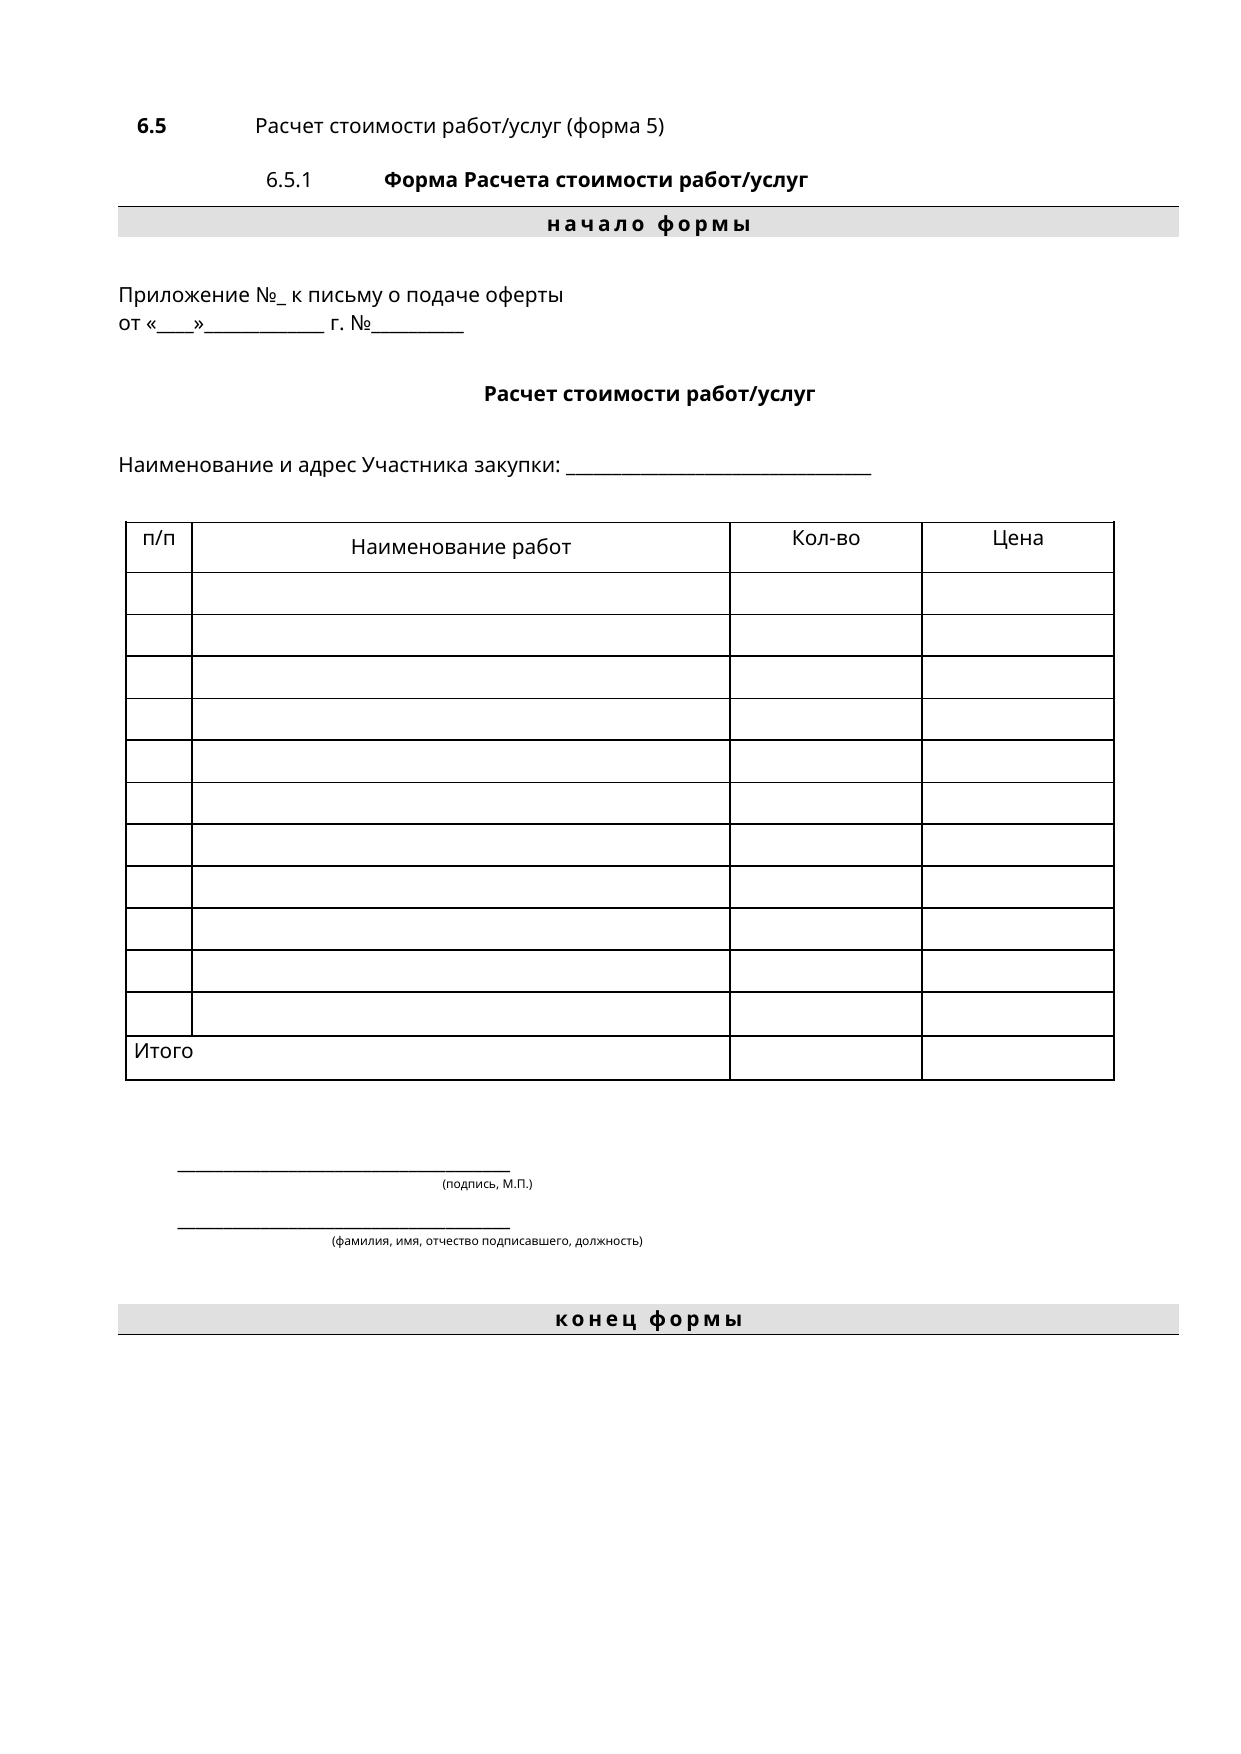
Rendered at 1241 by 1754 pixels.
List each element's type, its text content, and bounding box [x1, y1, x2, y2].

table_cell [127, 783, 191, 823]
table_header Цена [923, 523, 1113, 571]
table_cell Итого [127, 1037, 729, 1079]
table_cell [127, 699, 191, 739]
text ____________________________________ [118, 1147, 1181, 1176]
table_cell [923, 741, 1113, 781]
text конец формы [118, 1304, 1179, 1334]
table_cell [193, 867, 729, 907]
table_cell [923, 993, 1113, 1035]
table_cell [127, 615, 191, 655]
table_cell [731, 783, 921, 823]
table_cell [923, 1037, 1113, 1079]
table_cell [127, 993, 191, 1035]
table_cell [193, 783, 729, 823]
table_cell [127, 657, 191, 697]
table_cell [731, 993, 921, 1035]
table_cell [923, 867, 1113, 907]
table_cell [923, 699, 1113, 739]
table_cell [923, 615, 1113, 655]
table_cell [193, 699, 729, 739]
table_cell [923, 573, 1113, 613]
table_cell [127, 951, 191, 991]
table_header п/п [127, 523, 191, 571]
table_cell [923, 951, 1113, 991]
table_cell [193, 573, 729, 613]
text (фамилия, имя, отчество подписавшего, должность) [118, 1233, 797, 1261]
table_cell [731, 573, 921, 613]
text ____________________________________ [118, 1204, 1181, 1233]
table_cell [923, 657, 1113, 697]
table_cell [127, 909, 191, 949]
text Наименование и адрес Участника закупки: _________________________________ [118, 450, 1181, 479]
table_cell [731, 825, 921, 865]
table_cell [193, 825, 729, 865]
table_cell [731, 699, 921, 739]
table_cell [731, 867, 921, 907]
text (подпись, М.П.) [118, 1176, 797, 1204]
table_header Наименование работ [193, 523, 729, 571]
table_cell [731, 1037, 921, 1079]
table_cell [127, 573, 191, 613]
table_cell [127, 867, 191, 907]
list Форма Расчета стоимости работ/услуг [266, 165, 1181, 193]
table_cell [193, 993, 729, 1035]
table_cell [923, 825, 1113, 865]
table_cell [193, 615, 729, 655]
table_cell [731, 657, 921, 697]
table_cell [193, 951, 729, 991]
table_cell [193, 741, 729, 781]
table_cell [193, 657, 729, 697]
table_cell [731, 951, 921, 991]
table_header Кол-во [731, 523, 921, 571]
subtitle Расчет стоимости работ/услуг (форма 5) [137, 111, 1181, 140]
table_cell [923, 783, 1113, 823]
table_cell [193, 909, 729, 949]
text начало формы [118, 207, 1179, 237]
text Расчет стоимости работ/услуг [118, 379, 1181, 408]
table_cell [923, 909, 1113, 949]
table_cell [127, 825, 191, 865]
table_cell [731, 909, 921, 949]
table_cell [731, 741, 921, 781]
table_cell [731, 615, 921, 655]
table_cell [127, 741, 191, 781]
text Приложение №_ к письму о подаче оферты от «____»_____________ г. №__________ [118, 280, 1181, 337]
